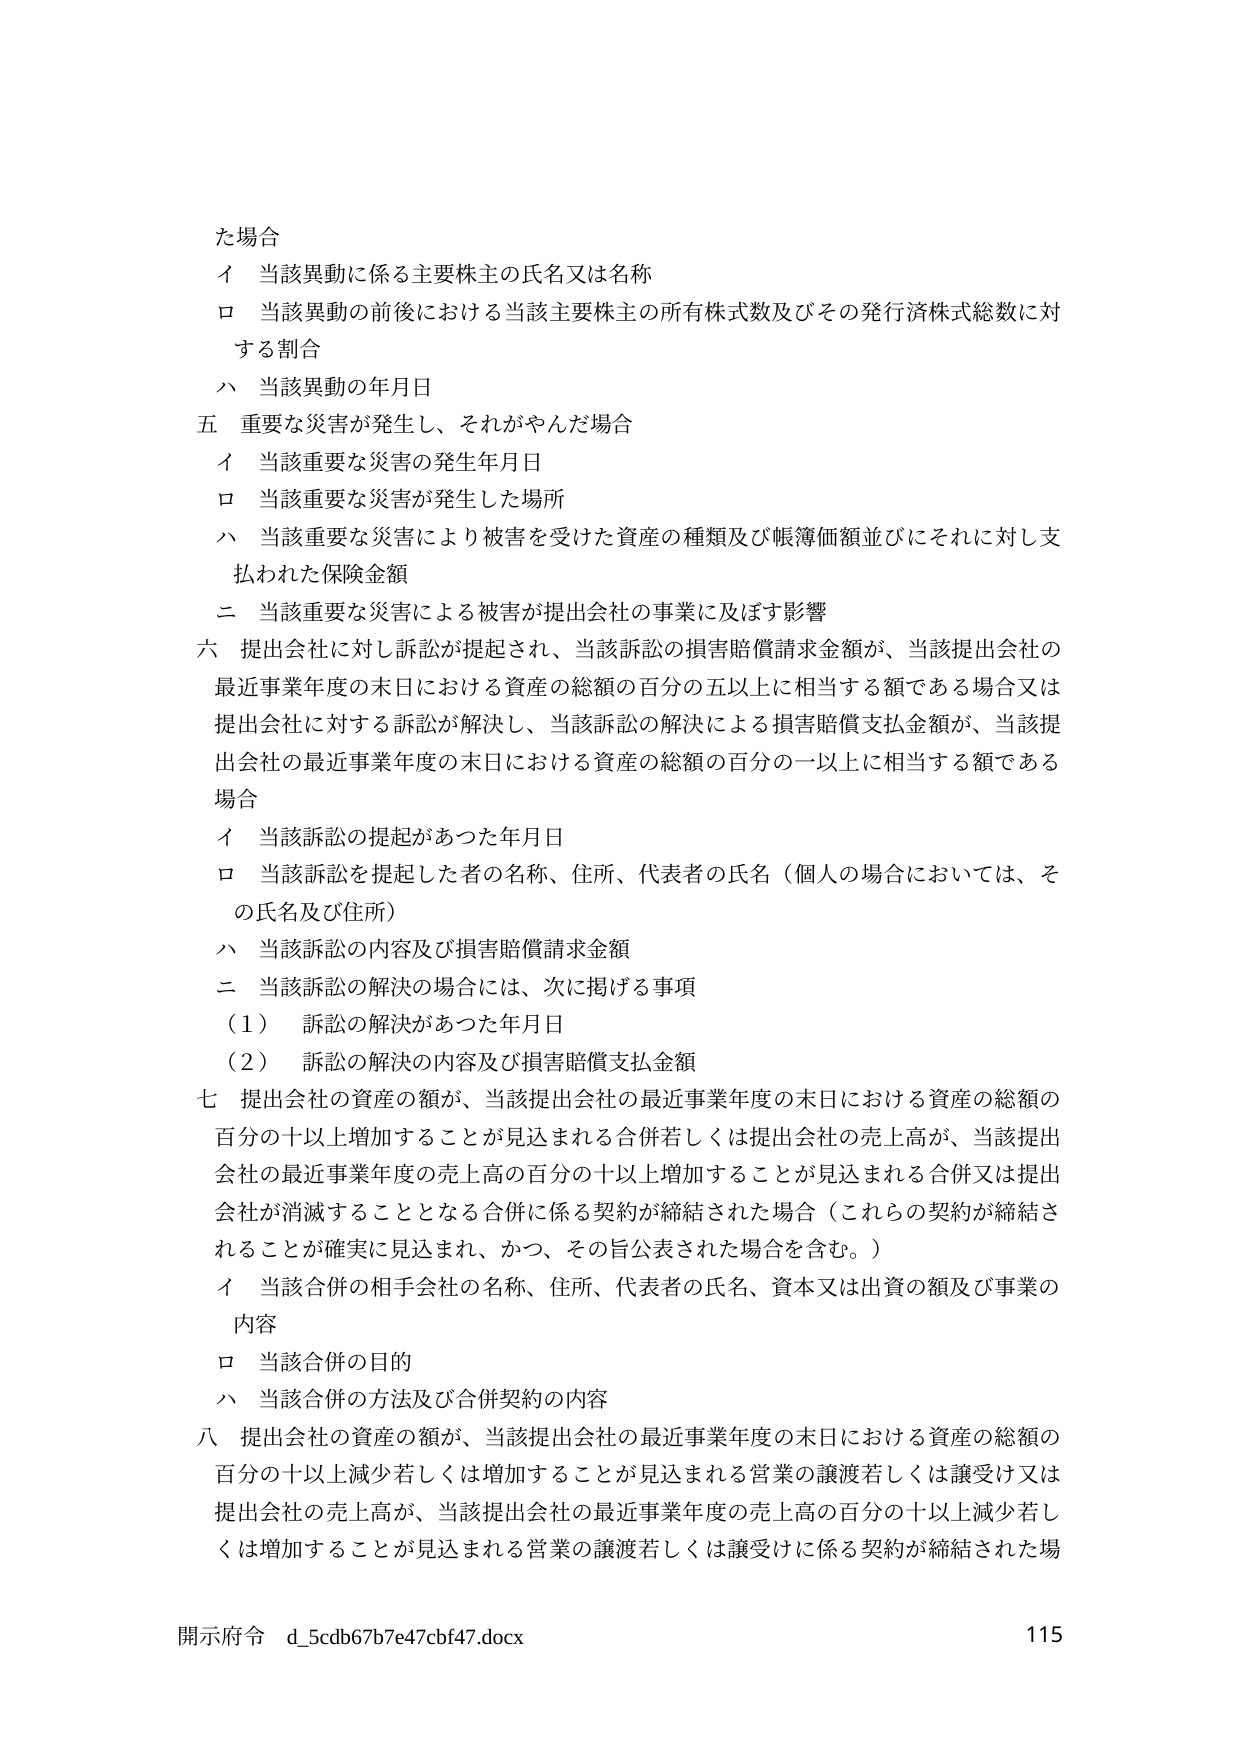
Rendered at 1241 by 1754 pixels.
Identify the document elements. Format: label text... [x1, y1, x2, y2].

text ロ 当該訴訟を提起した者の名称、住所、代表者の氏名（個人の場合においては、その氏名及び住所） [215, 854, 1063, 929]
text 七 提出会社の資産の額が、当該提出会社の最近事業年度の末日における資産の総額の百分の十以上増加することが見込まれる合併若しくは提出会社の売上高が、当該提出会社の最近事業年度の売上高の百分の十以上増加することが見込まれる合併又は提出会社が消滅することとなる合併に係る契約が締結された場合（これらの契約が締結されることが確実に見込まれ、かつ、その旨公表された場合を含む。） [196, 1079, 1063, 1267]
text ニ 当該訴訟の解決の場合には、次に掲げる事項 [215, 967, 1063, 1004]
text ハ 当該重要な災害により被害を受けた資産の種類及び帳簿価額並びにそれに対し支払われた保険金額 [215, 517, 1063, 592]
text ハ 当該訴訟の内容及び損害賠償請求金額 [215, 929, 1063, 967]
text イ 当該合併の相手会社の名称、住所、代表者の氏名、資本又は出資の額及び事業の内容 [215, 1267, 1063, 1342]
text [196, 1417, 1063, 1567]
text 五 重要な災害が発生し、それがやんだ場合 [196, 404, 1063, 442]
text イ 当該訴訟の提起があつた年月日 [215, 817, 1063, 854]
text ハ 当該合併の方法及び合併契約の内容 [215, 1379, 1063, 1417]
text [196, 217, 1063, 254]
text ハ 当該異動の年月日 [215, 367, 1063, 404]
text ロ 当該合併の目的 [215, 1342, 1063, 1379]
text ロ 当該重要な災害が発生した場所 [215, 479, 1063, 517]
text （２） 訴訟の解決の内容及び損害賠償支払金額 [215, 1042, 1063, 1079]
text ニ 当該重要な災害による被害が提出会社の事業に及ぼす影響 [215, 592, 1063, 629]
text （１） 訴訟の解決があつた年月日 [215, 1004, 1063, 1042]
text イ 当該重要な災害の発生年月日 [215, 442, 1063, 479]
text 六 提出会社に対し訴訟が提起され、当該訴訟の損害賠償請求金額が、当該提出会社の最近事業年度の末日における資産の総額の百分の五以上に相当する額である場合又は提出会社に対する訴訟が解決し、当該訴訟の解決による損害賠償支払金額が、当該提出会社の最近事業年度の末日における資産の総額の百分の一以上に相当する額である場合 [196, 629, 1063, 817]
text ロ 当該異動の前後における当該主要株主の所有株式数及びその発行済株式総数に対する割合 [215, 292, 1063, 367]
text イ 当該異動に係る主要株主の氏名又は名称 [215, 254, 1063, 292]
